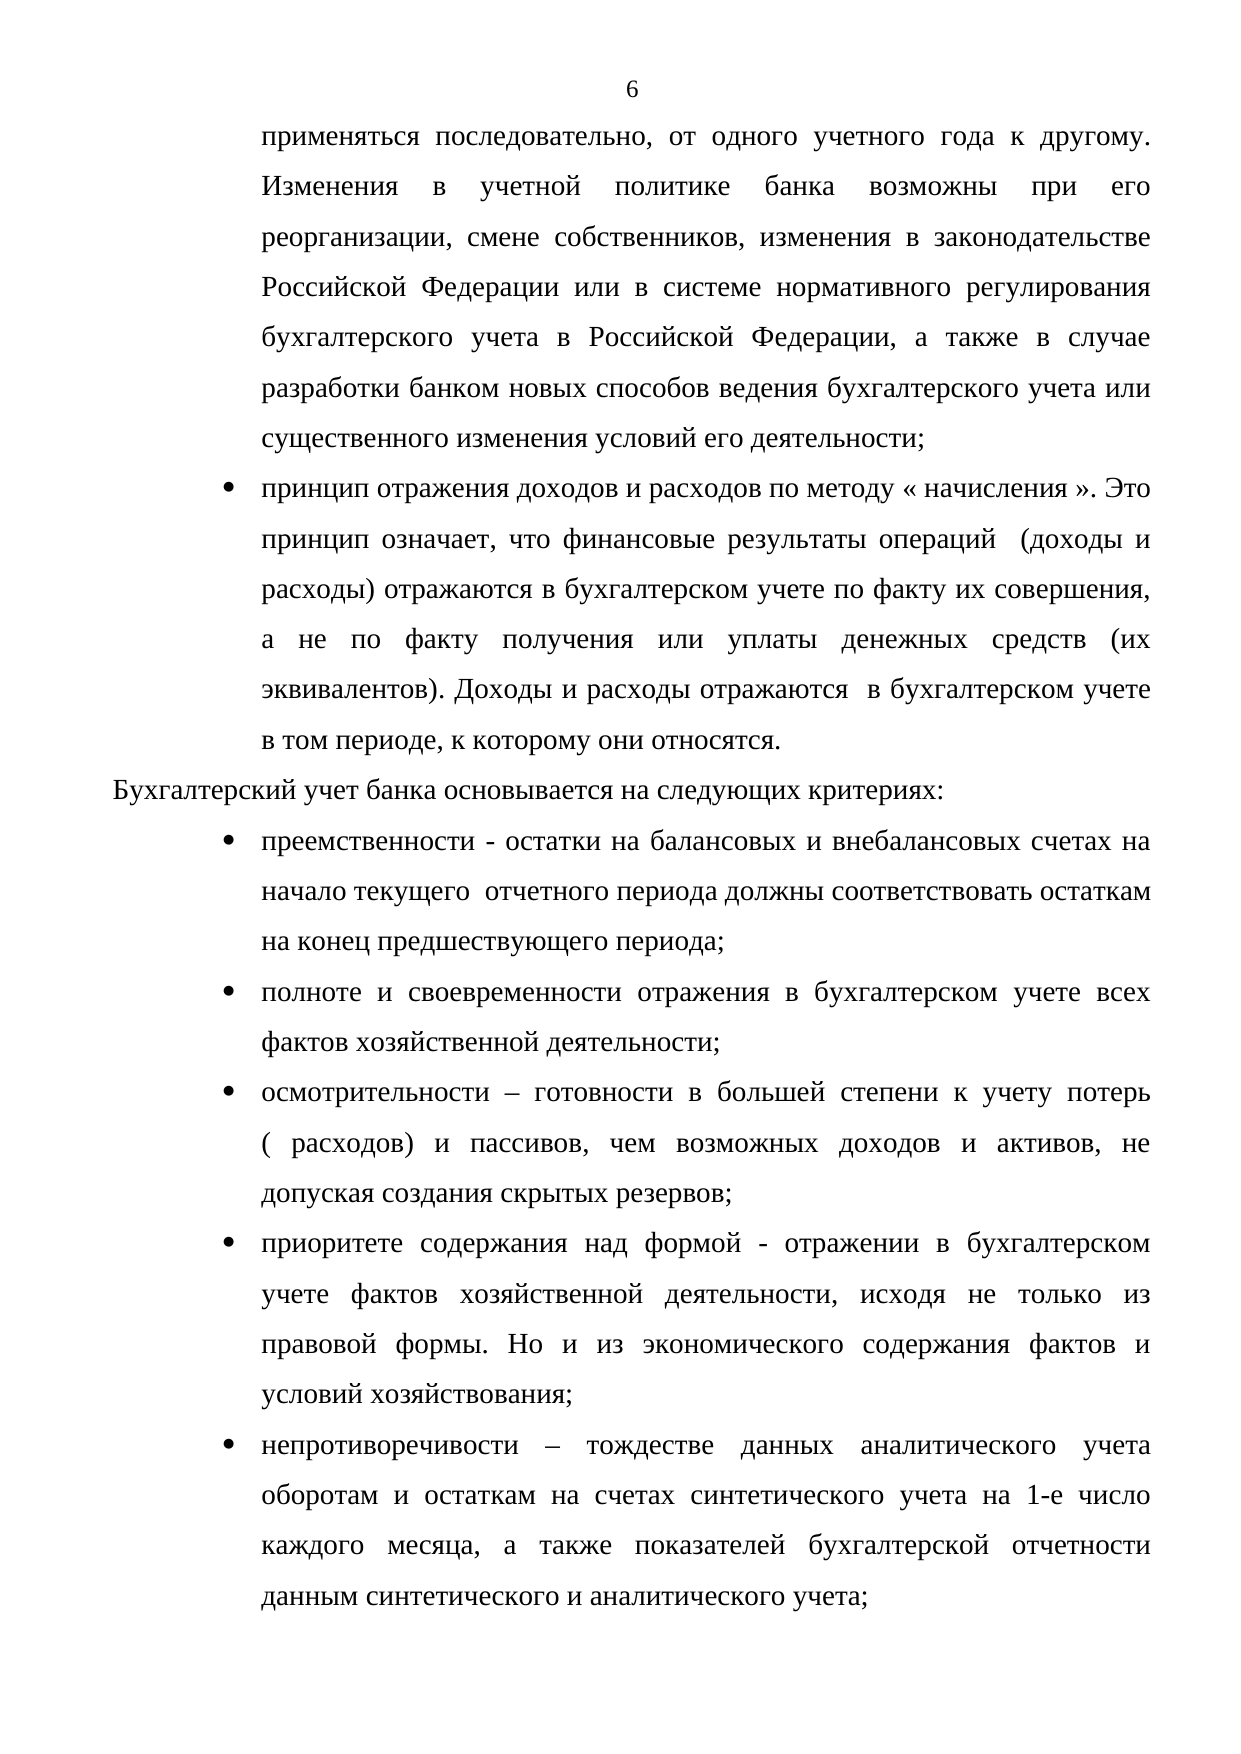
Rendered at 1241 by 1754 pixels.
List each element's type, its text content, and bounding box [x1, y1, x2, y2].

list принцип отражения доходов и расходов по методу « начисления ». Это принцип означает, что финансовые результаты операций (доходы и расходы) отражаются в бухгалтерском учете по факту их совершения, а не по факту получения или уплаты денежных средств (их эквивалентов). Доходы и расходы отражаются в бухгалтерском учете в том периоде, к которому они относятся. [224, 470, 1152, 756]
text Бухгалтерский учет банка основывается на следующих критериях: [112, 772, 1152, 806]
list полноте и своевременности отражения в бухгалтерском учете всех фактов хозяйственной деятельности; [224, 974, 1152, 1058]
list приоритете содержания над формой - отражении в бухгалтерском учете фактов хозяйственной деятельности, исходя не только из правовой формы. Но и из экономического содержания фактов и условий хозяйствования; [224, 1225, 1152, 1410]
list преемственности - остатки на балансовых и внебалансовых счетах на начало текущего отчетного периода должны соответствовать остаткам на конец предшествующего периода; [224, 823, 1152, 957]
list непротиворечивости – тождестве данных аналитического учета оборотам и остаткам на счетах синтетического учета на 1-е число каждого месяца, а также показателей бухгалтерской отчетности данным синтетического и аналитического учета; [224, 1427, 1152, 1611]
list осмотрительности – готовности в большей степени к учету потерь ( расходов) и пассивов, чем возможных доходов и активов, не допуская создания скрытых резервов; [224, 1074, 1152, 1209]
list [224, 118, 1152, 453]
